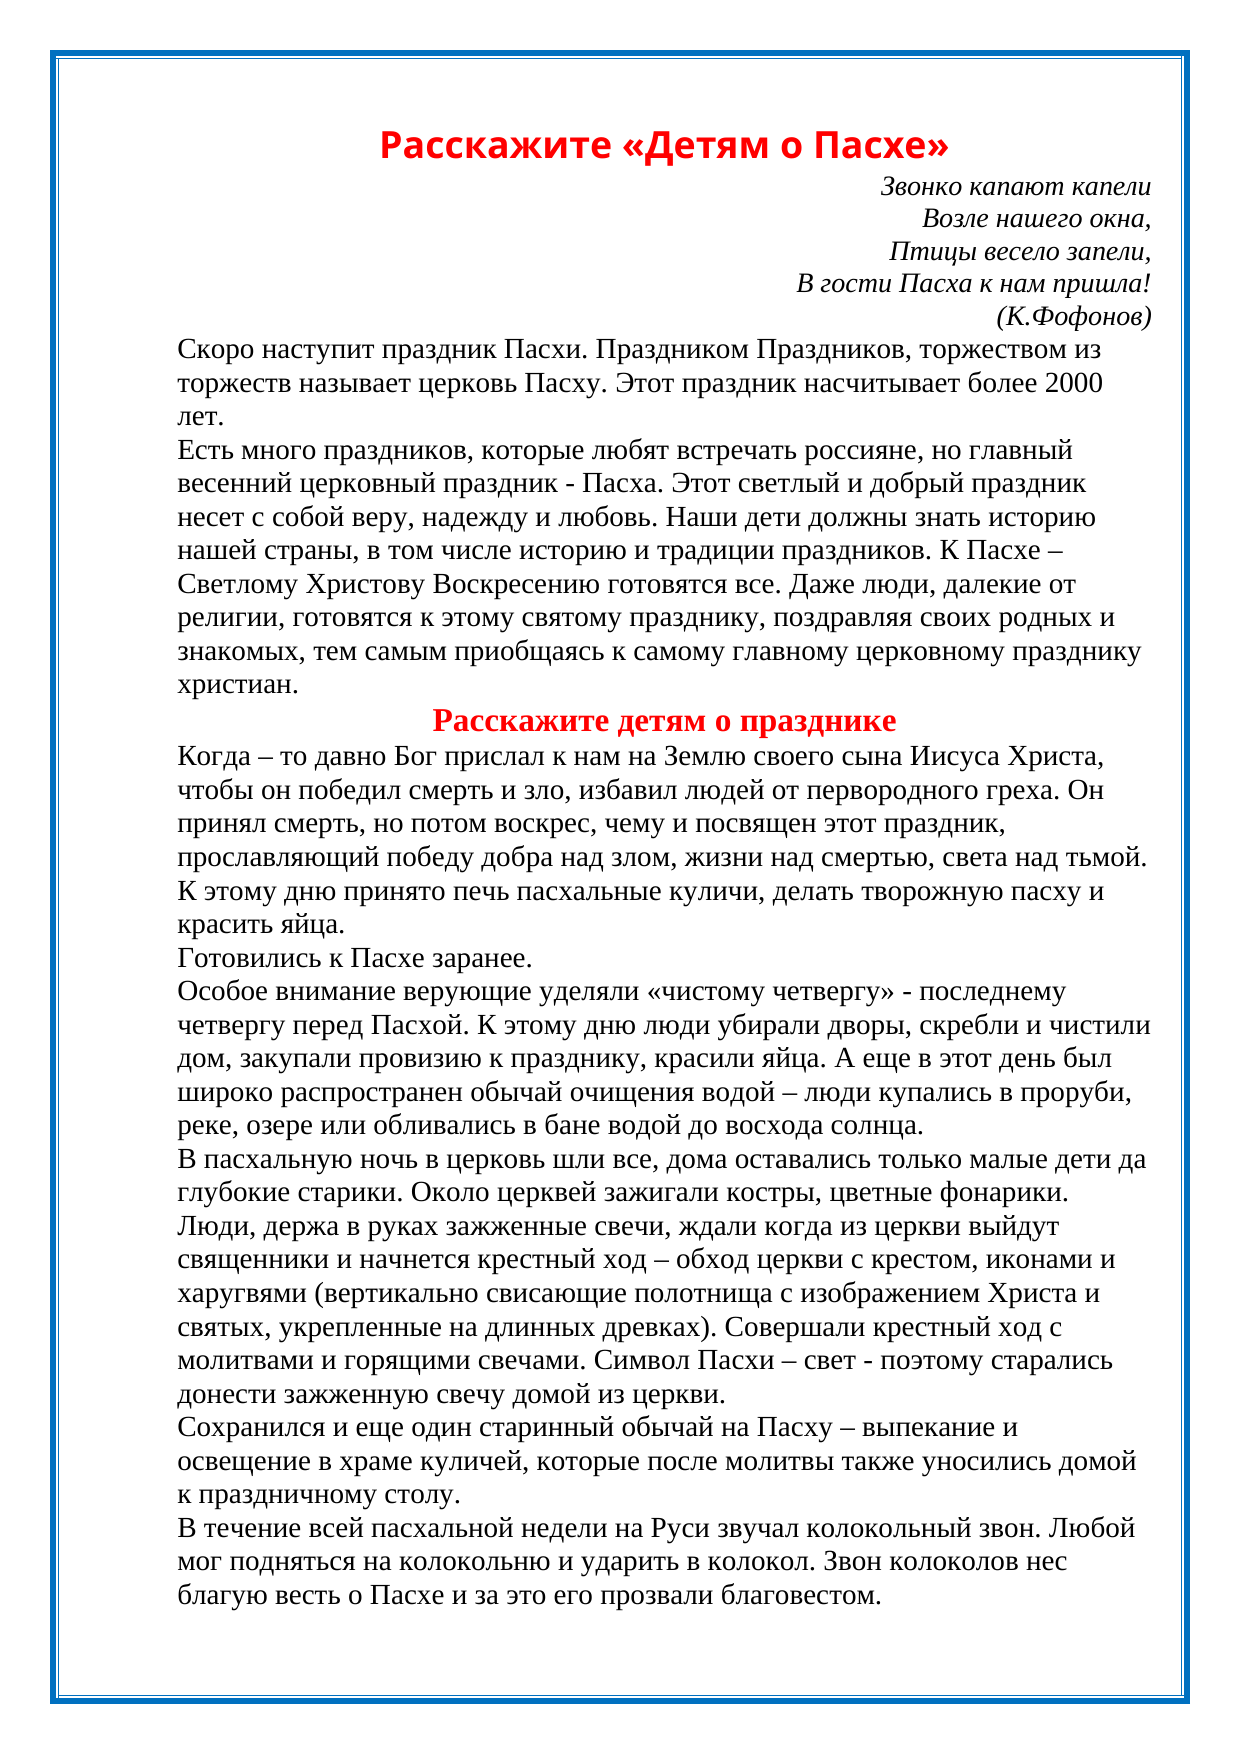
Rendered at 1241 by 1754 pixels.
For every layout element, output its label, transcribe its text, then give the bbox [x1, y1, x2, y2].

text В пасхальную ночь в церковь шли все, дома оставались только малые дети да глубокие старики. Около церквей зажигали костры, цветные фонарики. Люди, держа в руках зажженные свечи, ждали когда из церкви выйдут священники и начнется крестный ход – обход церкви с крестом, иконами и харугвями (вертикально свисающие полотнища с изображением Христа и святых, укрепленные на длинных древках). Совершали крестный ход с молитвами и горящими свечами. Символ Пасхи – свет - поэтому старались донести зажженную свечу домой из церкви. [177, 1141, 1152, 1409]
text Птицы весело запели, [177, 234, 1152, 266]
text Когда – то давно Бог прислал к нам на Землю своего сына Иисуса Христа, чтобы он победил смерть и зло, избавил людей от первородного греха. Он принял смерть, но потом воскрес, чему и посвящен этот праздник, прославляющий победу добра над злом, жизни над смертью, света над тьмой. К этому дню принято печь пасхальные куличи, делать творожную пасху и красить яйца. [177, 738, 1152, 940]
text (К.Фофонов) [177, 299, 1152, 331]
text Возле нашего окна, [177, 202, 1152, 234]
text Готовились к Пасхе заранее. [177, 940, 1152, 973]
text Звонко капают капели [177, 169, 1152, 202]
text В гости Пасха к нам пришла! [177, 266, 1152, 299]
text В течение всей пасхальной недели на Руси звучал колокольный звон. Любой мог подняться на колокольню и ударить в колокол. Звон колоколов нес благую весть о Пасхе и за это его прозвали благовестом. [177, 1510, 1152, 1611]
text Особое внимание верующие уделяли «чистому четвергу» - последнему четвергу перед Пасхой. К этому дню люди убирали дворы, скребли и чистили дом, закупали провизию к празднику, красили яйца. А еще в этот день был широко распространен обычай очищения водой – люди купались в проруби, реке, озере или обливались в бане водой до восхода солнца. [177, 973, 1152, 1141]
text Скоро наступит праздник Пасхи. Праздником Праздников, торжеством из торжеств называет церковь Пасху. Этот праздник насчитывает более 2000 лет. [177, 331, 1152, 432]
text Сохранился и еще один старинный обычай на Пасху – выпекание и освещение в храме куличей, которые после молитвы также уносились домой к праздничному столу. [177, 1409, 1152, 1510]
text Расскажите «Детям о Пасхе» [177, 118, 1152, 169]
text Расскажите детям о празднике [177, 700, 1152, 738]
text Есть много праздников, которые любят встречать россияне, но главный весенний церковный праздник - Пасха. Этот светлый и добрый праздник несет с собой веру, надежду и любовь. Наши дети должны знать историю нашей страны, в том числе историю и традиции праздников. К Пасхе – Светлому Христову Воскресению готовятся все. Даже люди, далекие от религии, готовятся к этому святому празднику, поздравляя своих родных и знакомых, тем самым приобщаясь к самому главному церковному празднику христиан. [177, 432, 1152, 700]
